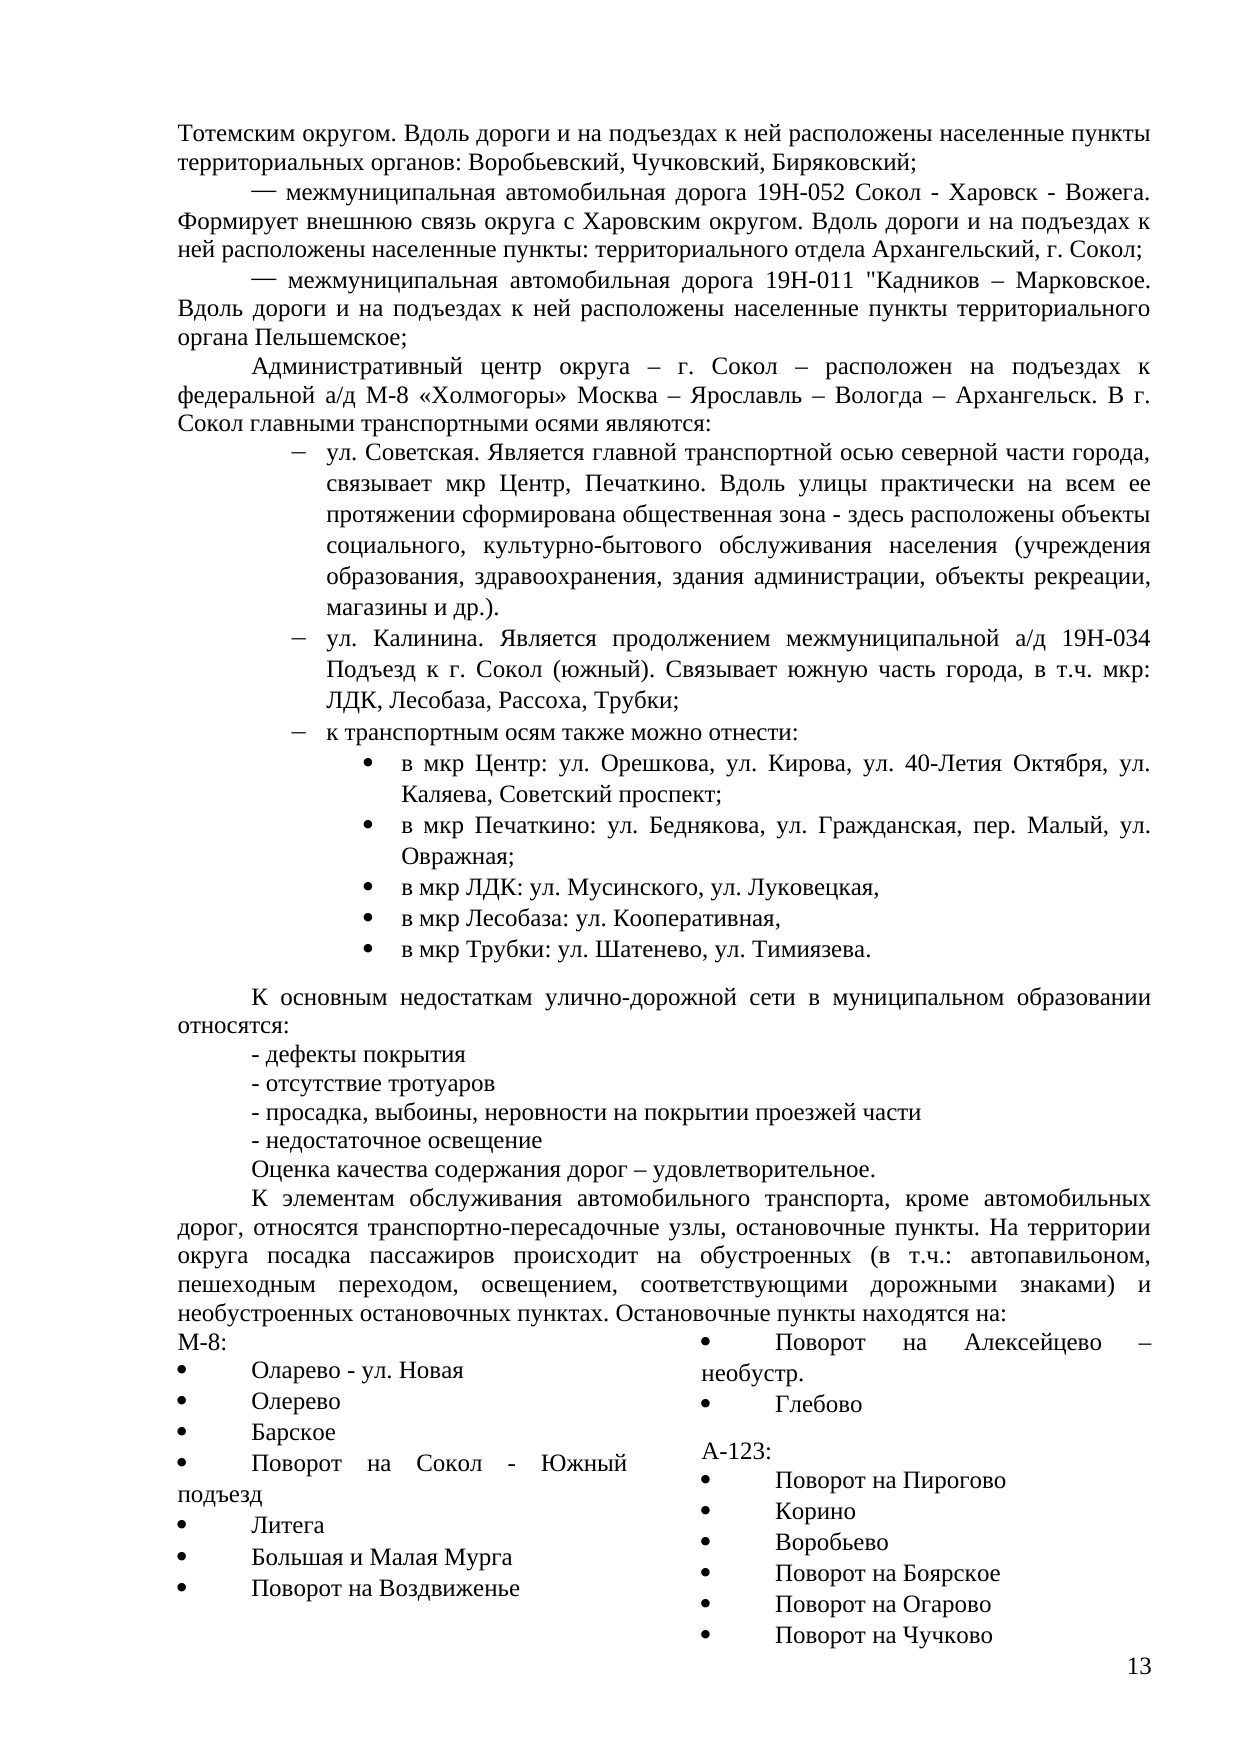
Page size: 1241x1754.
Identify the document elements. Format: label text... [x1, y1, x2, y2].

list Поворот на Огарово [701, 1589, 1152, 1618]
list в мкр ЛДК: ул. Мусинского, ул. Луковецкая, [363, 872, 1152, 901]
list в мкр Центр: ул. Орешкова, ул. Кирова, ул. 40-Летия Октября, ул. Каляева, Советский проспект; [363, 748, 1152, 807]
text Оценка качества содержания дорог – удовлетворительное. [177, 1154, 1152, 1183]
list Воробьево [701, 1527, 1152, 1556]
list Корино [701, 1496, 1152, 1525]
list Большая и Малая Мурга [177, 1542, 627, 1570]
text - дефекты покрытия [177, 1039, 1152, 1068]
text - отсутствие тротуаров [177, 1068, 1152, 1097]
list Поворот на Сокол - Южный подъезд [177, 1448, 627, 1508]
text Административный центр округа – г. Сокол – расположен на подъездах к федеральной а/д М-8 «Холмогоры» Москва – Ярославль – Вологда – Архангельск. В г. Сокол главными транспортными осями являются: [177, 351, 1152, 437]
list Поворот на Боярское [701, 1558, 1152, 1587]
list Барское [177, 1417, 627, 1446]
text К элементам обслуживания автомобильного транспорта, кроме автомобильных дорог, относятся транспортно-пересадочные узлы, остановочные пункты. На территории округа посадка пассажиров происходит на обустроенных (в т.ч.: автопавильоном, пешеходным переходом, освещением, соответствующими дорожными знаками) и необустроенных остановочных пунктах. Остановочные пункты находятся на: [177, 1183, 1152, 1327]
list ул. Советская. Является главной транспортной осью северной части города, связывает мкр Центр, Печаткино. Вдоль улицы практически на всем ее протяжении сформирована общественная зона - здесь расположены объекты социального, культурно-бытового обслуживания населения (учреждения образования, здравоохранения, здания администрации, объекты рекреации, магазины и др.). [288, 437, 1152, 621]
text - недостаточное освещение [177, 1125, 1152, 1154]
list Оларево - ул. Новая [177, 1355, 627, 1384]
list Литега [177, 1511, 627, 1539]
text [177, 118, 1152, 176]
text ⎯ межмуниципальная автомобильная дорога 19Н-052 Сокол - Харовск - Вожега. Формирует внешнюю связь округа с Харовским округом. Вдоль дороги и на подъездах к ней расположены населенные пункты: территориального отдела Архангельский, г. Сокол; [177, 176, 1152, 263]
text А-123: [701, 1436, 1152, 1465]
list Глебово [701, 1389, 1152, 1417]
list к транспортным осям также можно отнести: [288, 717, 1152, 745]
list в мкр Печаткино: ул. Беднякова, ул. Гражданская, пер. Малый, ул. Овражная; [363, 810, 1152, 869]
list в мкр Лесобаза: ул. Кооперативная, [363, 903, 1152, 932]
list Поворот на Пирогово [701, 1465, 1152, 1494]
text М-8: [177, 1327, 627, 1355]
list ул. Калинина. Является продолжением межмуниципальной а/д 19Н-034 Подъезд к г. Сокол (южный). Связывает южную часть города, в т.ч. мкр: ЛДК, Лесобаза, Рассоха, Трубки; [288, 623, 1152, 714]
text К основным недостаткам улично-дорожной сети в муниципальном образовании относятся: [177, 982, 1152, 1039]
text ⎯ межмуниципальная автомобильная дорога 19Н-011 "Кадников – Марковское. Вдоль дороги и на подъездах к ней расположены населенные пункты территориального органа Пельшемское; [177, 263, 1152, 351]
list Поворот на Воздвиженье [177, 1573, 627, 1601]
list в мкр Трубки: ул. Шатенево, ул. Тимиязева. [363, 934, 1152, 963]
list Олерево [177, 1386, 627, 1415]
list Поворот на Алексейцево – необустр. [701, 1327, 1152, 1386]
text - просадка, выбоины, неровности на покрытии проезжей части [177, 1097, 1152, 1125]
list Поворот на Чучково [701, 1620, 1152, 1649]
